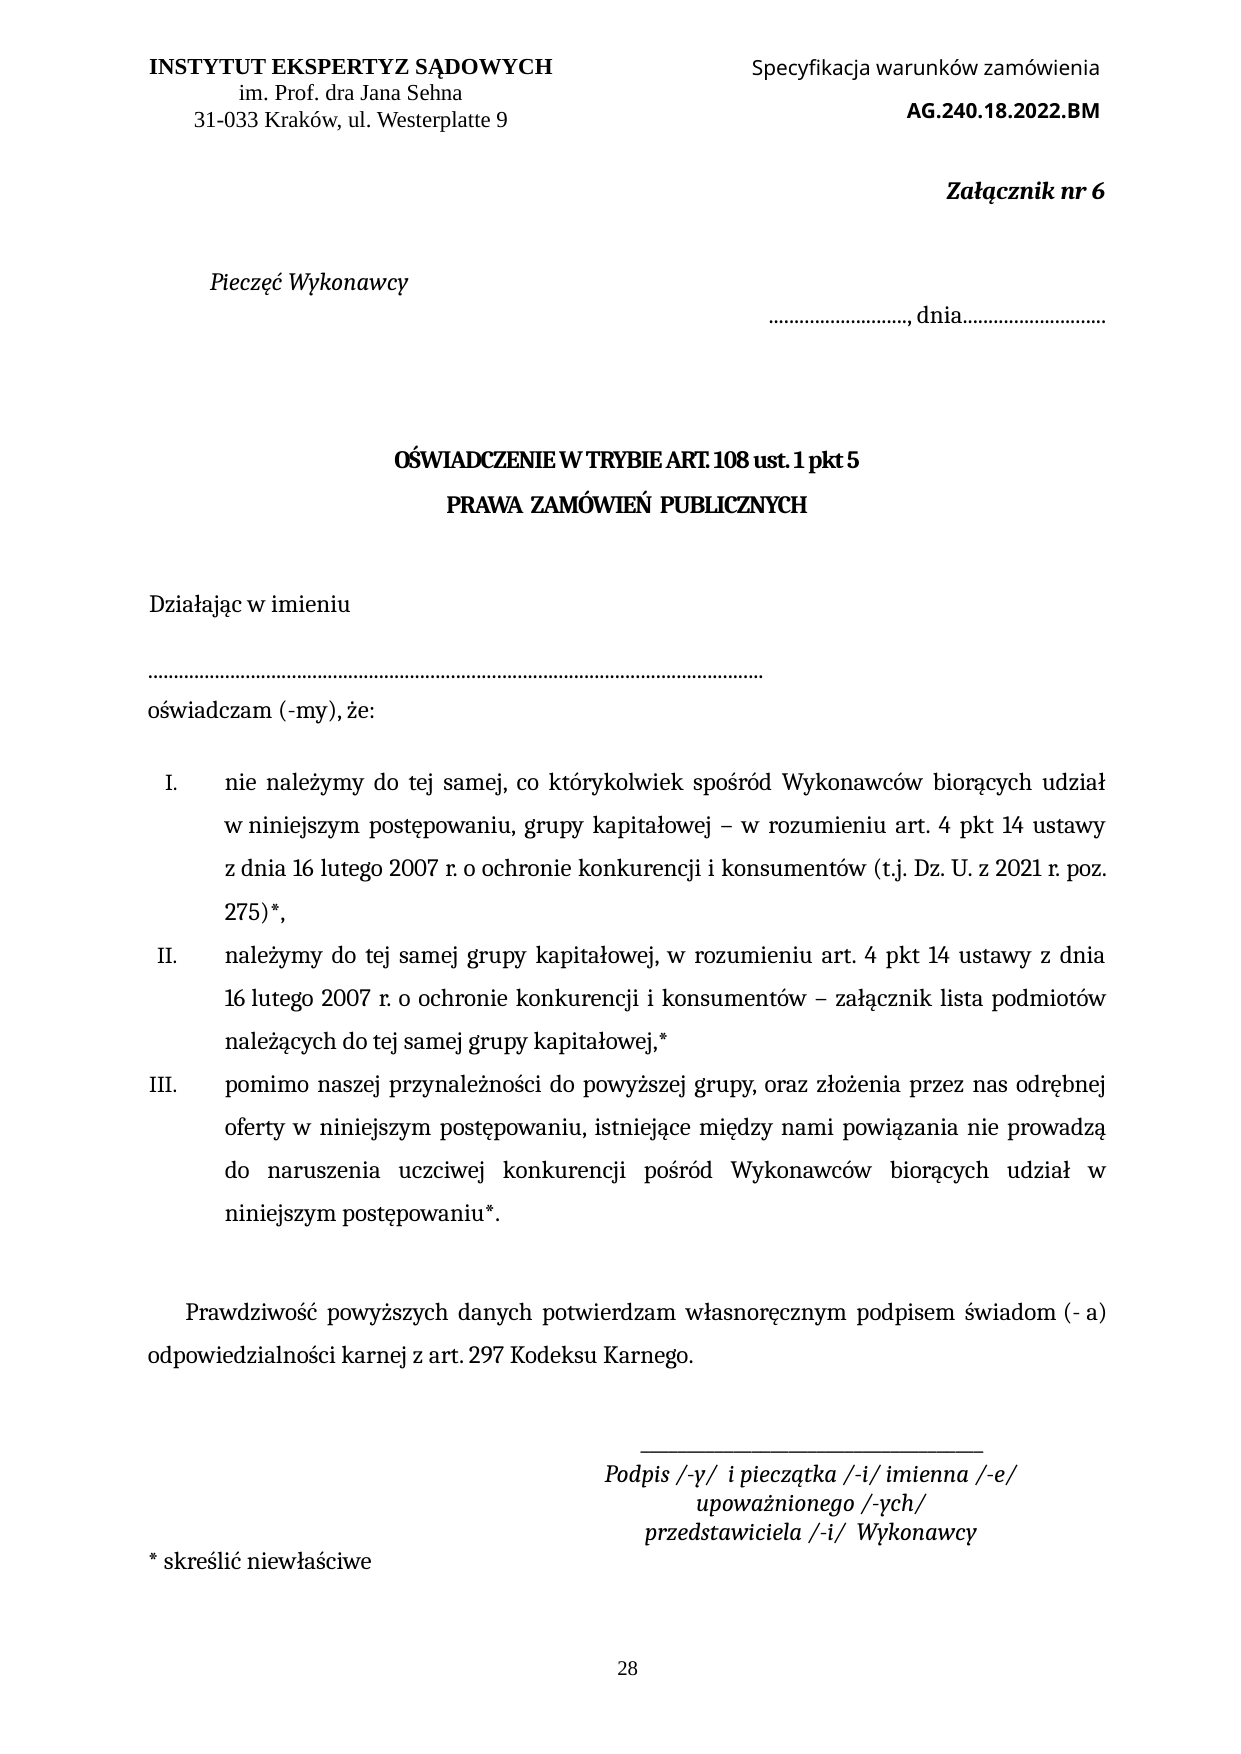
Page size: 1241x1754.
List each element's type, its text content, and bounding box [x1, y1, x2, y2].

text oświadczam (-my), że: [148, 696, 1107, 724]
text PRAWA ZAMÓWIEŃ PUBLICZNYCH [148, 491, 1107, 520]
text _____________________________________ [516, 1427, 1107, 1456]
text upoważnionego /-ych/ [516, 1489, 1107, 1518]
text Prawdziwość powyższych danych potwierdzam własnoręcznym podpisem świadom (- a) odpowiedzialności karnej z art. 297 Kodeksu Karnego. [148, 1298, 1107, 1370]
list pomimo naszej przynależności do powyższej grupy, oraz złożenia przez nas odrębnej oferty w niniejszym postępowaniu, istniejące między nami powiązania nie prowadzą do naruszenia uczciwej konkurencji pośród Wykonawców biorących udział w niniejszym postępowaniu*. [177, 1070, 1107, 1228]
text ..........................., dnia............................ [148, 301, 1107, 330]
text Podpis /-y/ i pieczątka /-i/ imienna /-e/ [516, 1460, 1107, 1489]
list ........................................................................................................................ [148, 656, 1107, 685]
list nie należymy do tej samej, co którykolwiek spośród Wykonawców biorących udział w niniejszym postępowaniu, grupy kapitałowej – w rozumieniu art. 4 pkt 14 ustawy z dnia 16 lutego 2007 r. o ochronie konkurencji i konsumentów (t.j. Dz. U. z 2021 r. poz. 275)*, [177, 768, 1107, 926]
text przedstawiciela /-i/ WykonawcyZałącznik nr 6 [516, 177, 1107, 206]
list należymy do tej samej grupy kapitałowej, w rozumieniu art. 4 pkt 14 ustawy z dnia 16 lutego 2007 r. o ochronie konkurencji i konsumentów – załącznik lista podmiotów należących do tej samej grupy kapitałowej,* [177, 941, 1107, 1056]
text * skreślić niewłaściwe [148, 1547, 1107, 1575]
text OŚWIADCZENIE W TRYBIE ART. 108 ust. 1 pkt 5 [148, 446, 1107, 474]
list Działając w imieniu [149, 590, 1107, 619]
text przedstawiciela /-i/ Wykonawcy [516, 1518, 1107, 1547]
table_header Pieczęć Wykonawcy [148, 210, 473, 301]
